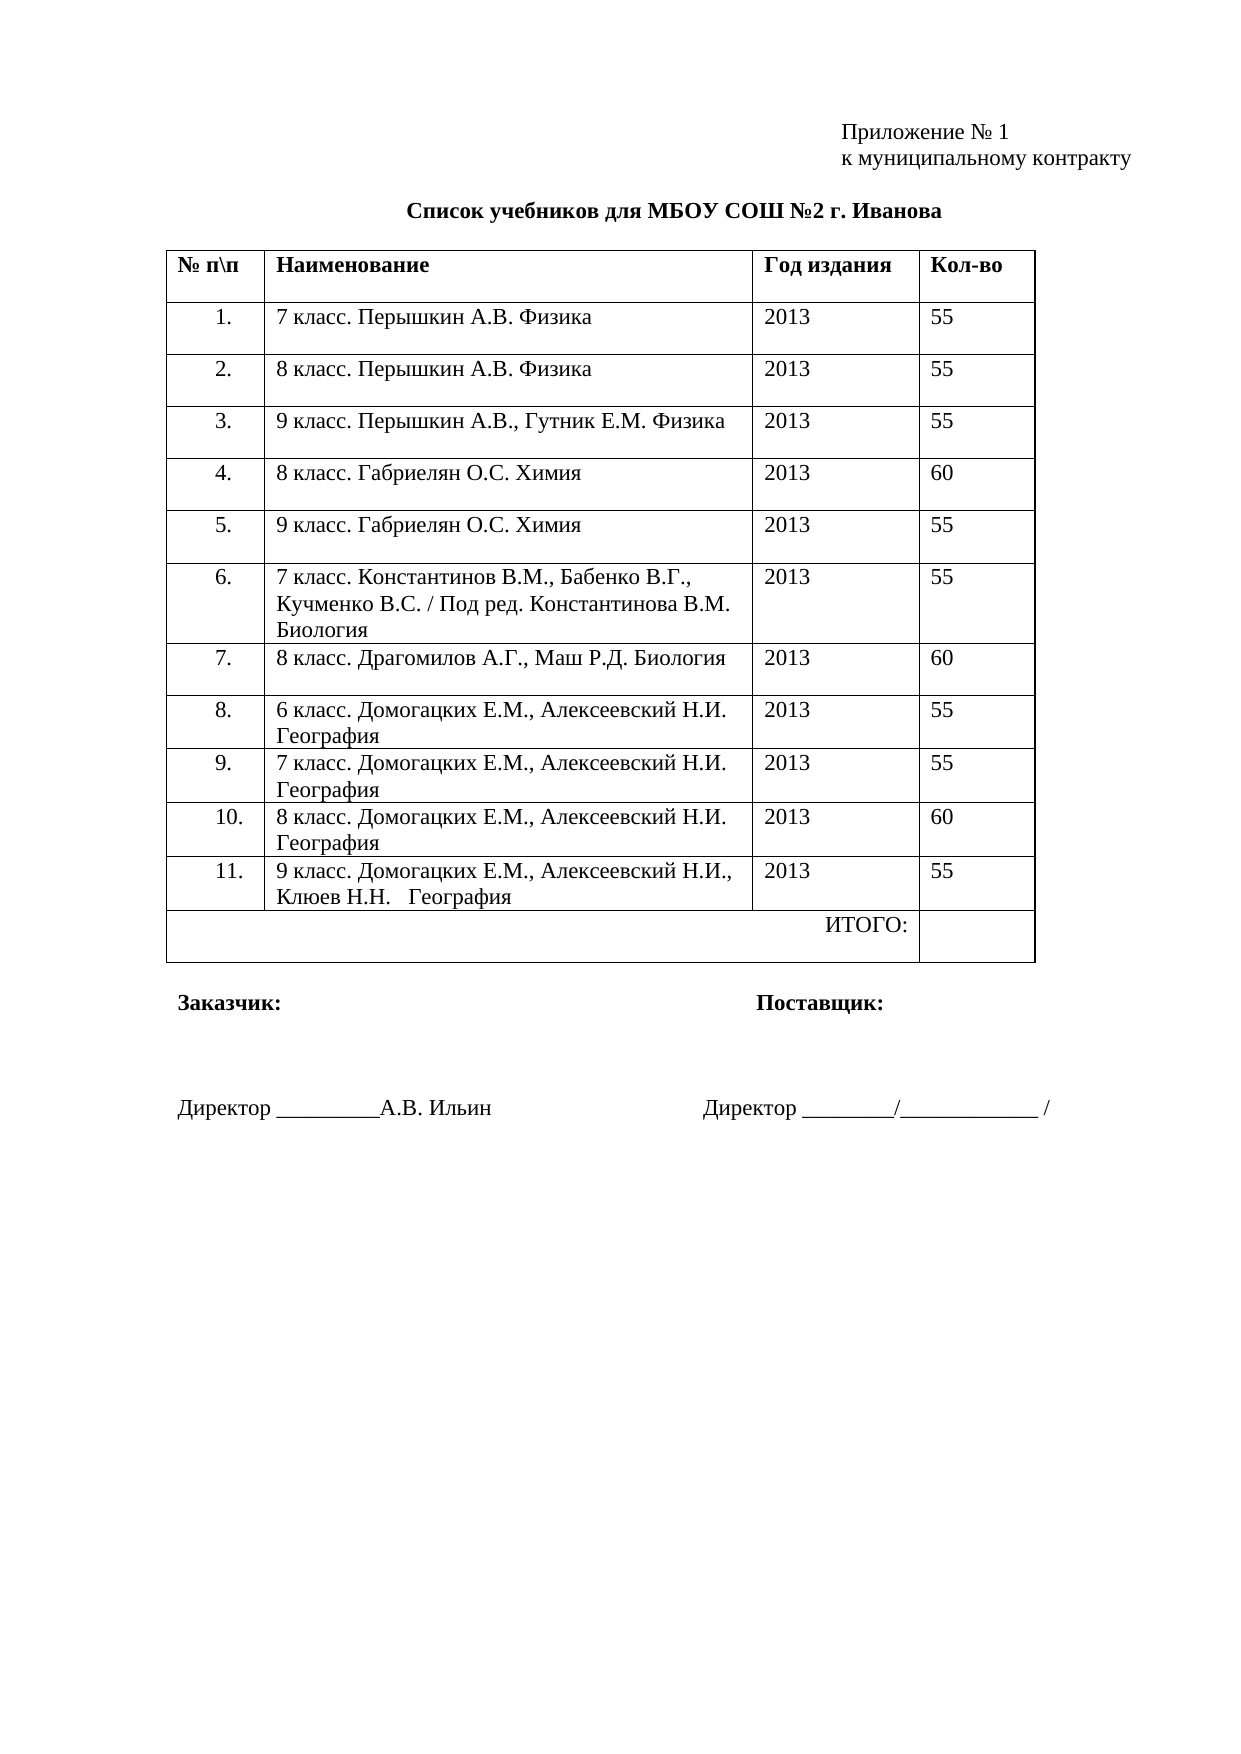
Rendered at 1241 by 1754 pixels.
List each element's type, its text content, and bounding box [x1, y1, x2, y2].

table_header Год издания [753, 251, 919, 302]
table_cell 2013 [753, 564, 919, 642]
table_header № п\п [167, 251, 264, 302]
text Директор _________А.В. Ильин Директор ________/____________ / [177, 1094, 1152, 1121]
table_cell [167, 511, 264, 562]
table_cell 2013 [753, 857, 919, 909]
table_cell [920, 911, 1034, 962]
table_cell [167, 857, 264, 909]
table_cell [167, 564, 264, 642]
table_cell 55 [920, 355, 1034, 406]
table_cell 55 [920, 407, 1034, 458]
table_cell 9 класс. Перышкин А.В., Гутник Е.М. Физика [265, 407, 752, 458]
table_cell 2013 [753, 355, 919, 406]
table_cell 9 класс. Домогацких Е.М., Алексеевский Н.И., Клюев Н.Н. География [265, 857, 752, 909]
table_header Наименование [265, 251, 752, 302]
text к муниципальному контракту [767, 144, 1152, 171]
table_cell 55 [920, 749, 1034, 802]
table_cell [167, 459, 264, 510]
table_cell 7 класс. Перышкин А.В. Физика [265, 303, 752, 354]
table_cell 7 класс. Константинов В.М., Бабенко В.Г., Кучменко В.С. / Под ред. Константинова В.М. Биология [265, 564, 752, 642]
text Заказчик: Поставщик: [177, 989, 1152, 1015]
table_cell 2013 [753, 303, 919, 354]
table_cell 55 [920, 564, 1034, 642]
table_cell 8 класс. Домогацких Е.М., Алексеевский Н.И. География [265, 803, 752, 856]
table_cell [167, 803, 264, 856]
table_cell 2013 [753, 511, 919, 562]
table_cell 2013 [753, 696, 919, 748]
table_cell 55 [920, 696, 1034, 748]
table_cell 8 класс. Габриелян О.С. Химия [265, 459, 752, 510]
table_cell 6 класс. Домогацких Е.М., Алексеевский Н.И. География [265, 696, 752, 748]
table_cell 60 [920, 644, 1034, 694]
table_cell 60 [920, 459, 1034, 510]
table_cell [167, 303, 264, 354]
table_cell 8 класс. Драгомилов А.Г., Маш Р.Д. Биология [265, 644, 752, 694]
table_cell 2013 [753, 644, 919, 694]
table_cell 2013 [753, 749, 919, 802]
table_cell 55 [920, 303, 1034, 354]
table_cell 2013 [753, 803, 919, 856]
table_cell ИТОГО: [167, 911, 919, 962]
table_cell [167, 696, 264, 748]
text Список учебников для МБОУ СОШ №2 г. Иванова [177, 197, 1152, 223]
text Приложение № 1 [767, 118, 1152, 144]
table_cell 7 класс. Домогацких Е.М., Алексеевский Н.И. География [265, 749, 752, 802]
table_cell 8 класс. Перышкин А.В. Физика [265, 355, 752, 406]
table_cell 2013 [753, 407, 919, 458]
table_cell 9 класс. Габриелян О.С. Химия [265, 511, 752, 562]
table_cell 60 [920, 803, 1034, 856]
table_cell 55 [920, 511, 1034, 562]
table_header Кол-во [920, 251, 1034, 302]
table_cell [167, 749, 264, 802]
table_cell [167, 355, 264, 406]
table_cell 2013 [753, 459, 919, 510]
table_cell [167, 407, 264, 458]
table_cell [167, 644, 264, 694]
table_cell 55 [920, 857, 1034, 909]
